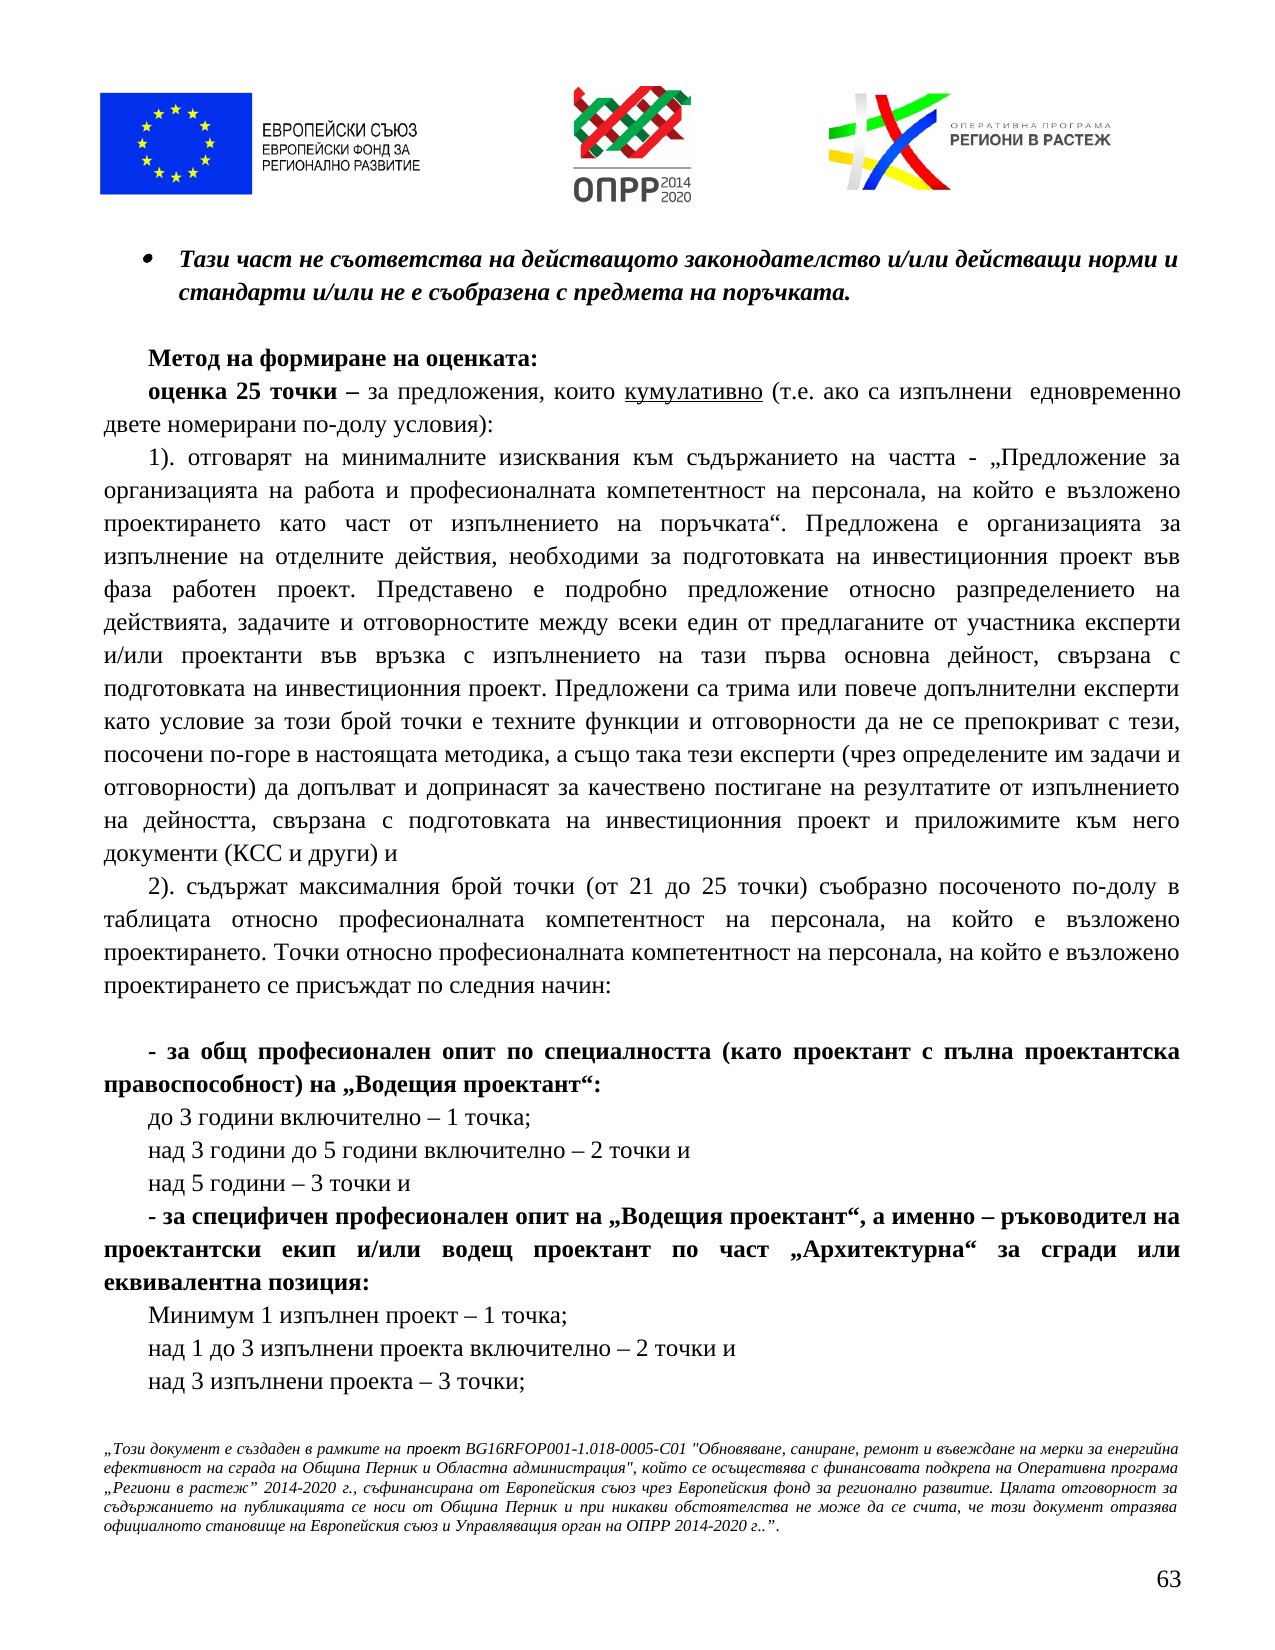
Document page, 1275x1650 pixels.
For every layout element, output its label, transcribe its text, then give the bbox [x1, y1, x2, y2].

text над 1 до 3 изпълнени проекта включително – 2 точки и [103, 1333, 1181, 1362]
text над 3 изпълнени проекта – 3 точки; [103, 1366, 1181, 1395]
text оценка 25 точки – за предложения, които кумулативно (т.е. ако са изпълнени едновременно двете номерирани по-долу условия): [103, 376, 1181, 437]
text 1). отговарят на минималните изисквания към съдържанието на частта - „Предложение за организацията на работа и професионалната компетентност на персонала, на който е възложено проектирането като част от изпълнението на поръчката“. Предложена е организацията за изпълнение на отделните действия, необходими за подготовката на инвестиционния проект във фаза работен проект. Представено е подробно предложение относно разпределението на действията, задачите и отговорностите между всеки един от предлаганите от участника експерти и/или проектанти във връзка с изпълнението на тази първа основна дейност, свързана с подготовката на инвестиционния проект. Предложени са трима или повече допълнителни експерти като условие за този брой точки е техните функции и отговорности да не се препокриват с тези, посочени по-горе в настоящата методика, а също така тези експерти (чрез определените им задачи и отговорности) да допълват и допринасят за качествено постигане на резултатите от изпълнението на дейността, свързана с подготовката на инвестиционния проект и приложимите към него документи (КСС и други) и [103, 442, 1181, 867]
list Тази част не съответства на действащото законодателство и/или действащи норми и стандарти и/или не е съобразена с предмета на поръчката. [141, 244, 1181, 305]
picture [85, 81, 448, 208]
text над 3 години до 5 години включително – 2 точки и [103, 1135, 1181, 1164]
text 2). съдържат максималния брой точки (от 21 до 25 точки) съобразно посоченото по-долу в таблицата относно професионалната компетентност на персонала, на който е възложено проектирането. Точки относно професионалната компетентност на персонала, на който е възложено проектирането се присъждат по следния начин: [103, 871, 1181, 999]
text - за общ професионален опит по специалността (като проектант с пълна проектантска правоспособност) на „Водещия проектант“: [103, 1036, 1181, 1098]
text Метод на формиране на оценката: [103, 343, 1181, 371]
picture [813, 86, 1132, 197]
text над 5 години – 3 точки и [103, 1168, 1181, 1197]
text до 3 години включително – 1 точка; [103, 1102, 1181, 1131]
text Минимум 1 изпълнен проект – 1 точка; [103, 1300, 1181, 1329]
text - за специфичен професионален опит на „Водещия проектант“, а именно – ръководител на проектантски екип и/или водещ проектант по част „Архитектурна“ за сгради или еквивалентна позиция: [103, 1201, 1181, 1296]
picture [573, 86, 694, 208]
